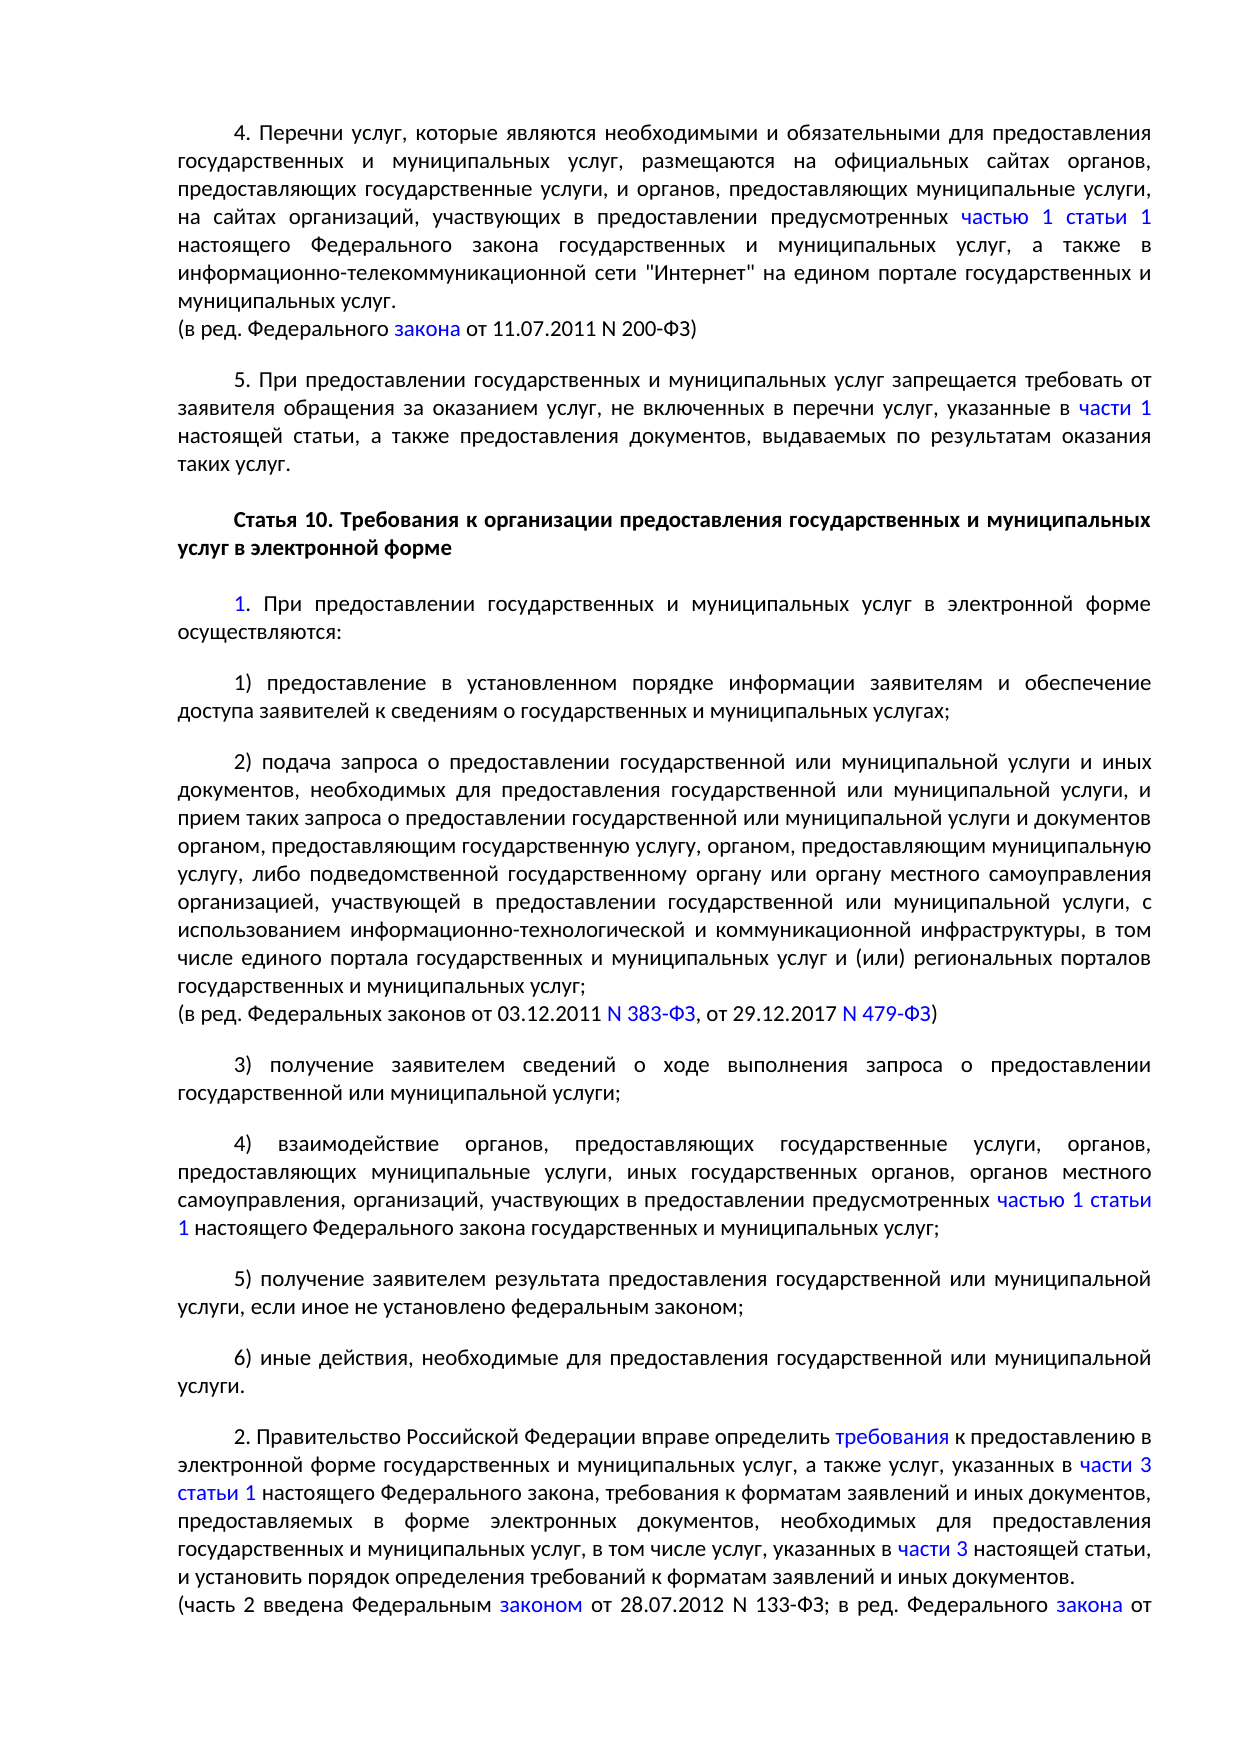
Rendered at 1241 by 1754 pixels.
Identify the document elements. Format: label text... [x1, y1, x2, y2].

text (в ред. Федерального закона от 11.07.2011 N 200-ФЗ) [177, 314, 1152, 342]
text 2) подача запроса о предоставлении государственной или муниципальной услуги и иных документов, необходимых для предоставления государственной или муниципальной услуги, и прием таких запроса о предоставлении государственной или муниципальной услуги и документов органом, предоставляющим государственную услугу, органом, предоставляющим муниципальную услугу, либо подведомственной государственному органу или органу местного самоуправления организацией, участвующей в предоставлении государственной или муниципальной услуги, с использованием информационно-технологической и коммуникационной инфраструктуры, в том числе единого портала государственных и муниципальных услуг и (или) региональных порталов государственных и муниципальных услуг; [177, 747, 1152, 999]
text 6) иные действия, необходимые для предоставления государственной или муниципальной услуги. [177, 1343, 1152, 1399]
text 1) предоставление в установленном порядке информации заявителям и обеспечение доступа заявителей к сведениям о государственных и муниципальных услугах; [177, 668, 1152, 724]
text 5. При предоставлении государственных и муниципальных услуг запрещается требовать от заявителя обращения за оказанием услуг, не включенных в перечни услуг, указанные в части 1 настоящей статьи, а также предоставления документов, выдаваемых по результатам оказания таких услуг. [177, 365, 1152, 477]
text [177, 1590, 1152, 1618]
text 1. При предоставлении государственных и муниципальных услуг в электронной форме осуществляются: [177, 589, 1152, 645]
text 4. Перечни услуг, которые являются необходимыми и обязательными для предоставления государственных и муниципальных услуг, размещаются на официальных сайтах органов, предоставляющих государственные услуги, и органов, предоставляющих муниципальные услуги, на сайтах организаций, участвующих в предоставлении предусмотренных частью 1 статьи 1 настоящего Федерального закона государственных и муниципальных услуг, а также в информационно-телекоммуникационной сети "Интернет" на едином портале государственных и муниципальных услуг. [177, 118, 1152, 314]
text (в ред. Федеральных законов от 03.12.2011 N 383-ФЗ, от 29.12.2017 N 479-ФЗ) [177, 999, 1152, 1027]
title Статья 10. Требования к организации предоставления государственных и муниципальных услуг в электронной форме [177, 505, 1152, 561]
text 2. Правительство Российской Федерации вправе определить требования к предоставлению в электронной форме государственных и муниципальных услуг, а также услуг, указанных в части 3 статьи 1 настоящего Федерального закона, требования к форматам заявлений и иных документов, предоставляемых в форме электронных документов, необходимых для предоставления государственных и муниципальных услуг, в том числе услуг, указанных в части 3 настоящей статьи, и установить порядок определения требований к форматам заявлений и иных документов. [177, 1422, 1152, 1590]
text 3) получение заявителем сведений о ходе выполнения запроса о предоставлении государственной или муниципальной услуги; [177, 1050, 1152, 1106]
text 4) взаимодействие органов, предоставляющих государственные услуги, органов, предоставляющих муниципальные услуги, иных государственных органов, органов местного самоуправления, организаций, участвующих в предоставлении предусмотренных частью 1 статьи 1 настоящего Федерального закона государственных и муниципальных услуг; [177, 1129, 1152, 1241]
text 5) получение заявителем результата предоставления государственной или муниципальной услуги, если иное не установлено федеральным законом; [177, 1264, 1152, 1320]
